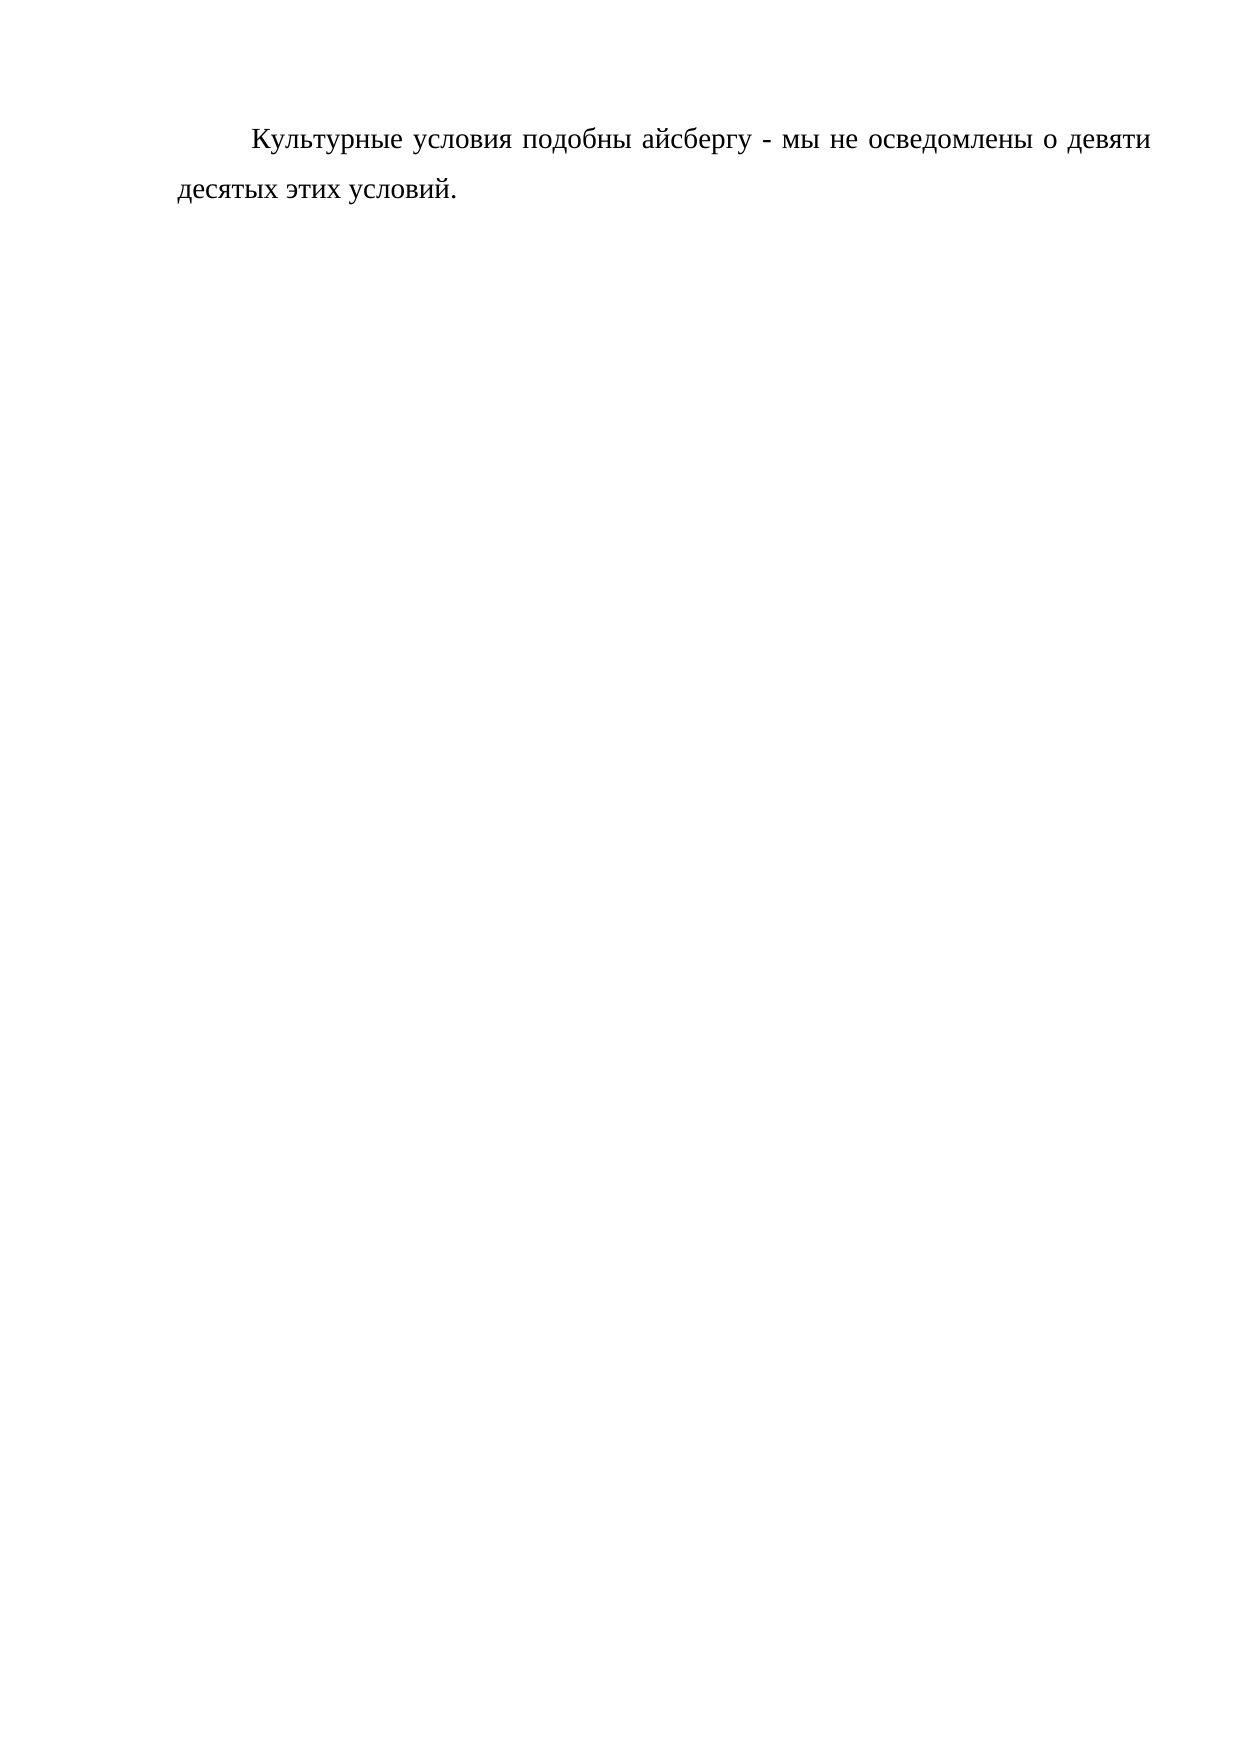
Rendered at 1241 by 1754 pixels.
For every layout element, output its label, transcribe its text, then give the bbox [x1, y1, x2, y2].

text Культурные условия подобны айсбергу - мы не осведомлены о девяти десятых этих условий. [177, 121, 1152, 205]
